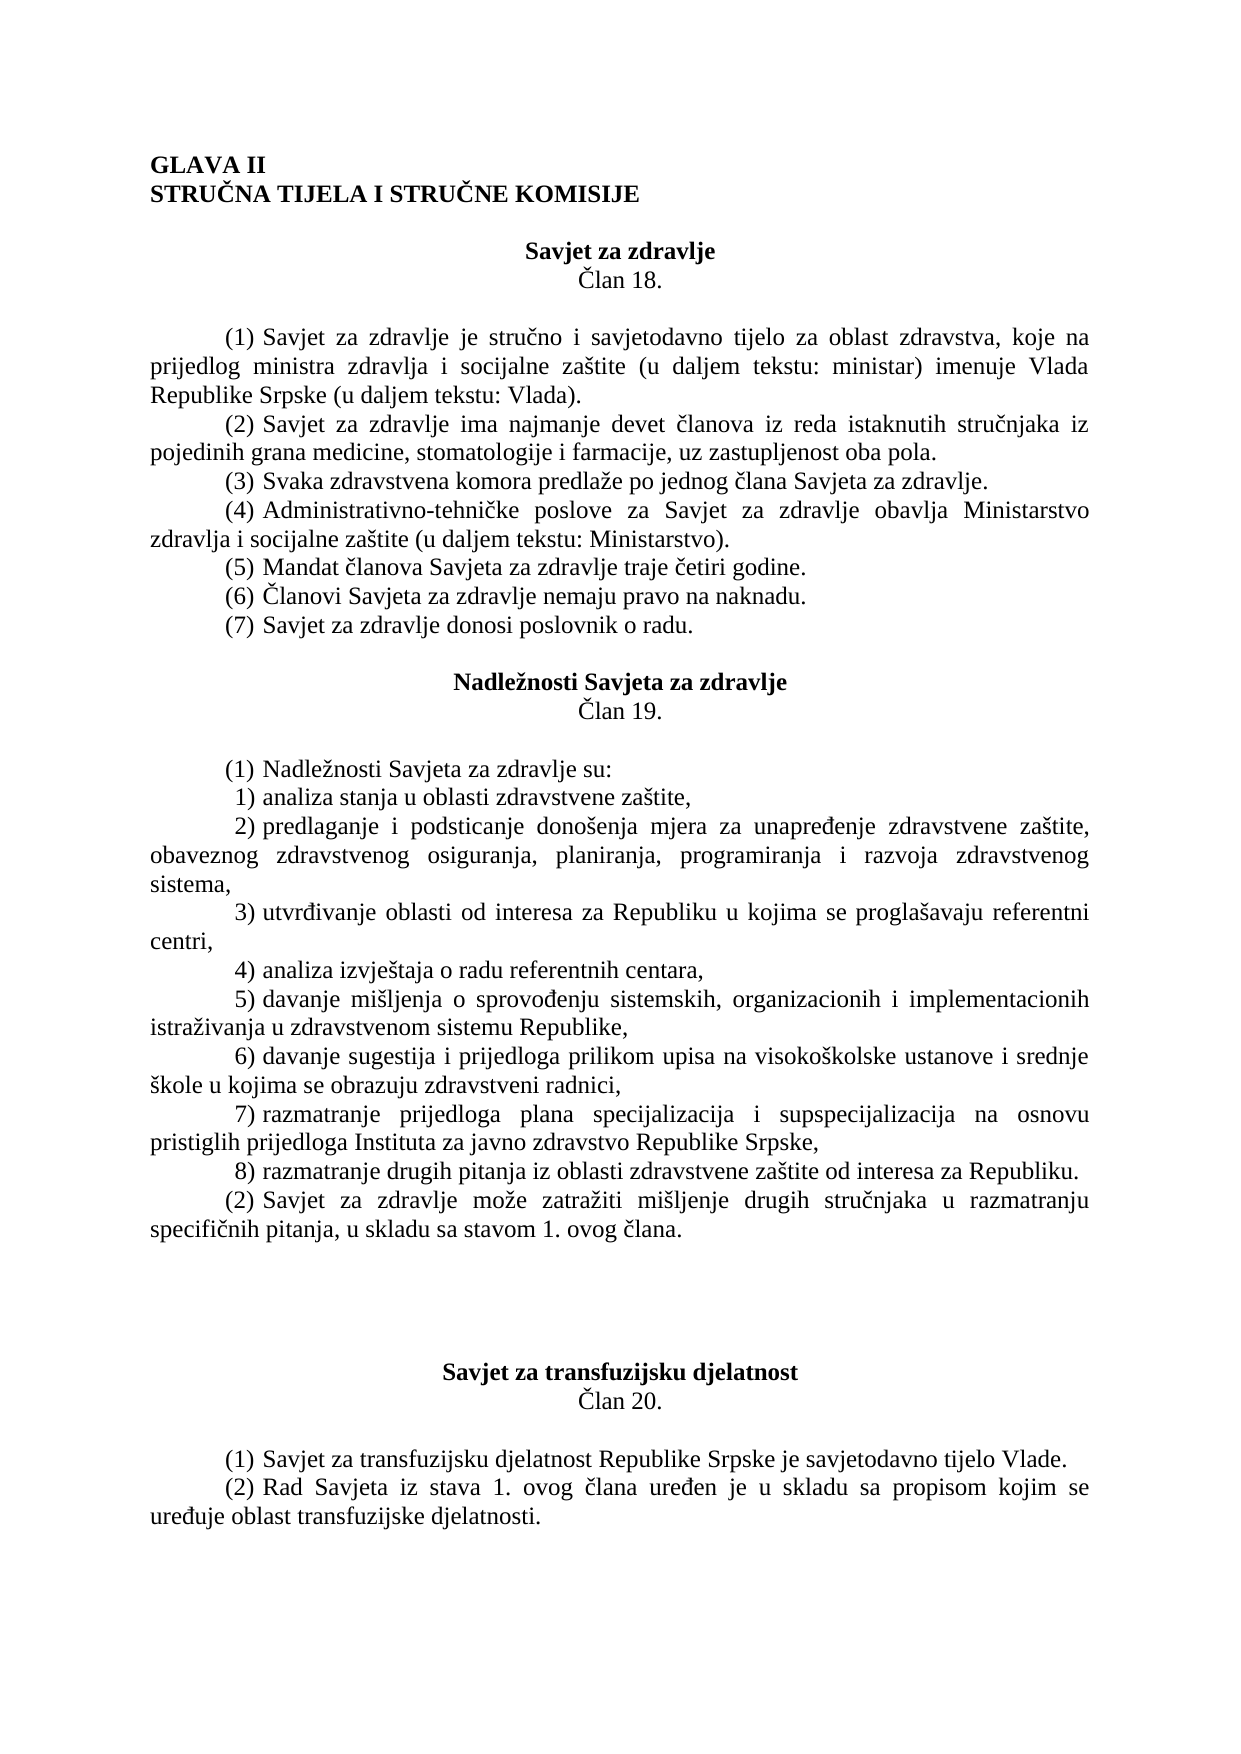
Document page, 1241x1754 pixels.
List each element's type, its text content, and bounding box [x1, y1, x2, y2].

list Nadležnosti Savjeta za zdravlje su: [150, 754, 1090, 782]
text Član 18. [150, 265, 1090, 294]
list Mandat članova Savjeta za zdravlje traje četiri godine. [150, 552, 1090, 581]
list Rad Savjeta iz stava 1. ovog člana uređen je u skladu sa propisom kojim se uređuje oblast transfuzijske djelatnosti. [150, 1472, 1090, 1530]
text Član 19. [150, 696, 1090, 725]
text utvrđivanje oblasti od interesa za Republiku u kojima se proglašavaju referentni centri, [150, 897, 1090, 955]
list analiza stanja u oblasti zdravstvene zaštite, [150, 782, 1090, 811]
list Članovi Savjeta za zdravlje nemaju pravo na naknadu. [150, 581, 1090, 610]
list Svaka zdravstvena komora predlaže po jednog člana Savjeta za zdravlje. [150, 466, 1090, 495]
subtitle GLAVA II [150, 150, 1090, 179]
list Savjet za zdravlje je stručno i savjetodavno tijelo za oblast zdravstva, koje na prijedlog ministra zdravlja i socijalne zaštite (u daljem tekstu: ministar) imenuje Vlada Republike Srpske (u daljem tekstu: Vlada). [150, 322, 1090, 409]
text davanje sugestija i prijedloga prilikom upisa na visokoškolske ustanove i srednje škole u kojima se obrazuju zdravstveni radnici, [150, 1041, 1090, 1099]
subtitle STRUČNA TIJELA I STRUČNE KOMISIJE [150, 179, 1090, 207]
text razmatranje prijedloga plana specijalizacija i supspecijalizacija na osnovu pristiglih prijedloga Instituta za javno zdravstvo Republike Srpske, [150, 1099, 1090, 1156]
text analiza izvještaja o radu referentnih centara, [150, 955, 1090, 984]
text Savjet za zdravlje [150, 236, 1090, 265]
text Član 20. [150, 1386, 1090, 1415]
list Administrativno-tehničke poslove za Savjet za zdravlje obavlja Ministarstvo zdravlja i socijalne zaštite (u daljem tekstu: Ministarstvo). [150, 495, 1090, 552]
text Nadležnosti Savjeta za zdravlje [150, 667, 1090, 696]
list Savjet za transfuzijsku djelatnost Republike Srpske je savjetodavno tijelo Vlade. [150, 1444, 1090, 1472]
list Savjet za zdravlje može zatražiti mišljenje drugih stručnjaka u razmatranju specifičnih pitanja, u skladu sa stavom 1. ovog člana. [150, 1185, 1090, 1242]
list Savjet za zdravlje ima najmanje devet članova iz reda istaknutih stručnjaka iz pojedinih grana medicine, stomatologije i farmacije, uz zastupljenost oba pola. [150, 409, 1090, 466]
text davanje mišljenja o sprovođenju sistemskih, organizacionih i implementacionih istraživanja u zdravstvenom sistemu Republike, [150, 984, 1090, 1041]
text predlaganje i podsticanje donošenja mjera za unapređenje zdravstvene zaštite, obaveznog zdravstvenog osiguranja, planiranja, programiranja i razvoja zdravstvenog sistema, [150, 811, 1090, 897]
text Savjet za transfuzijsku djelatnost [150, 1357, 1090, 1386]
list Savjet za zdravlje donosi poslovnik o radu. [150, 610, 1090, 639]
text razmatranje drugih pitanja iz oblasti zdravstvene zaštite od interesa za Republiku. [150, 1156, 1090, 1185]
